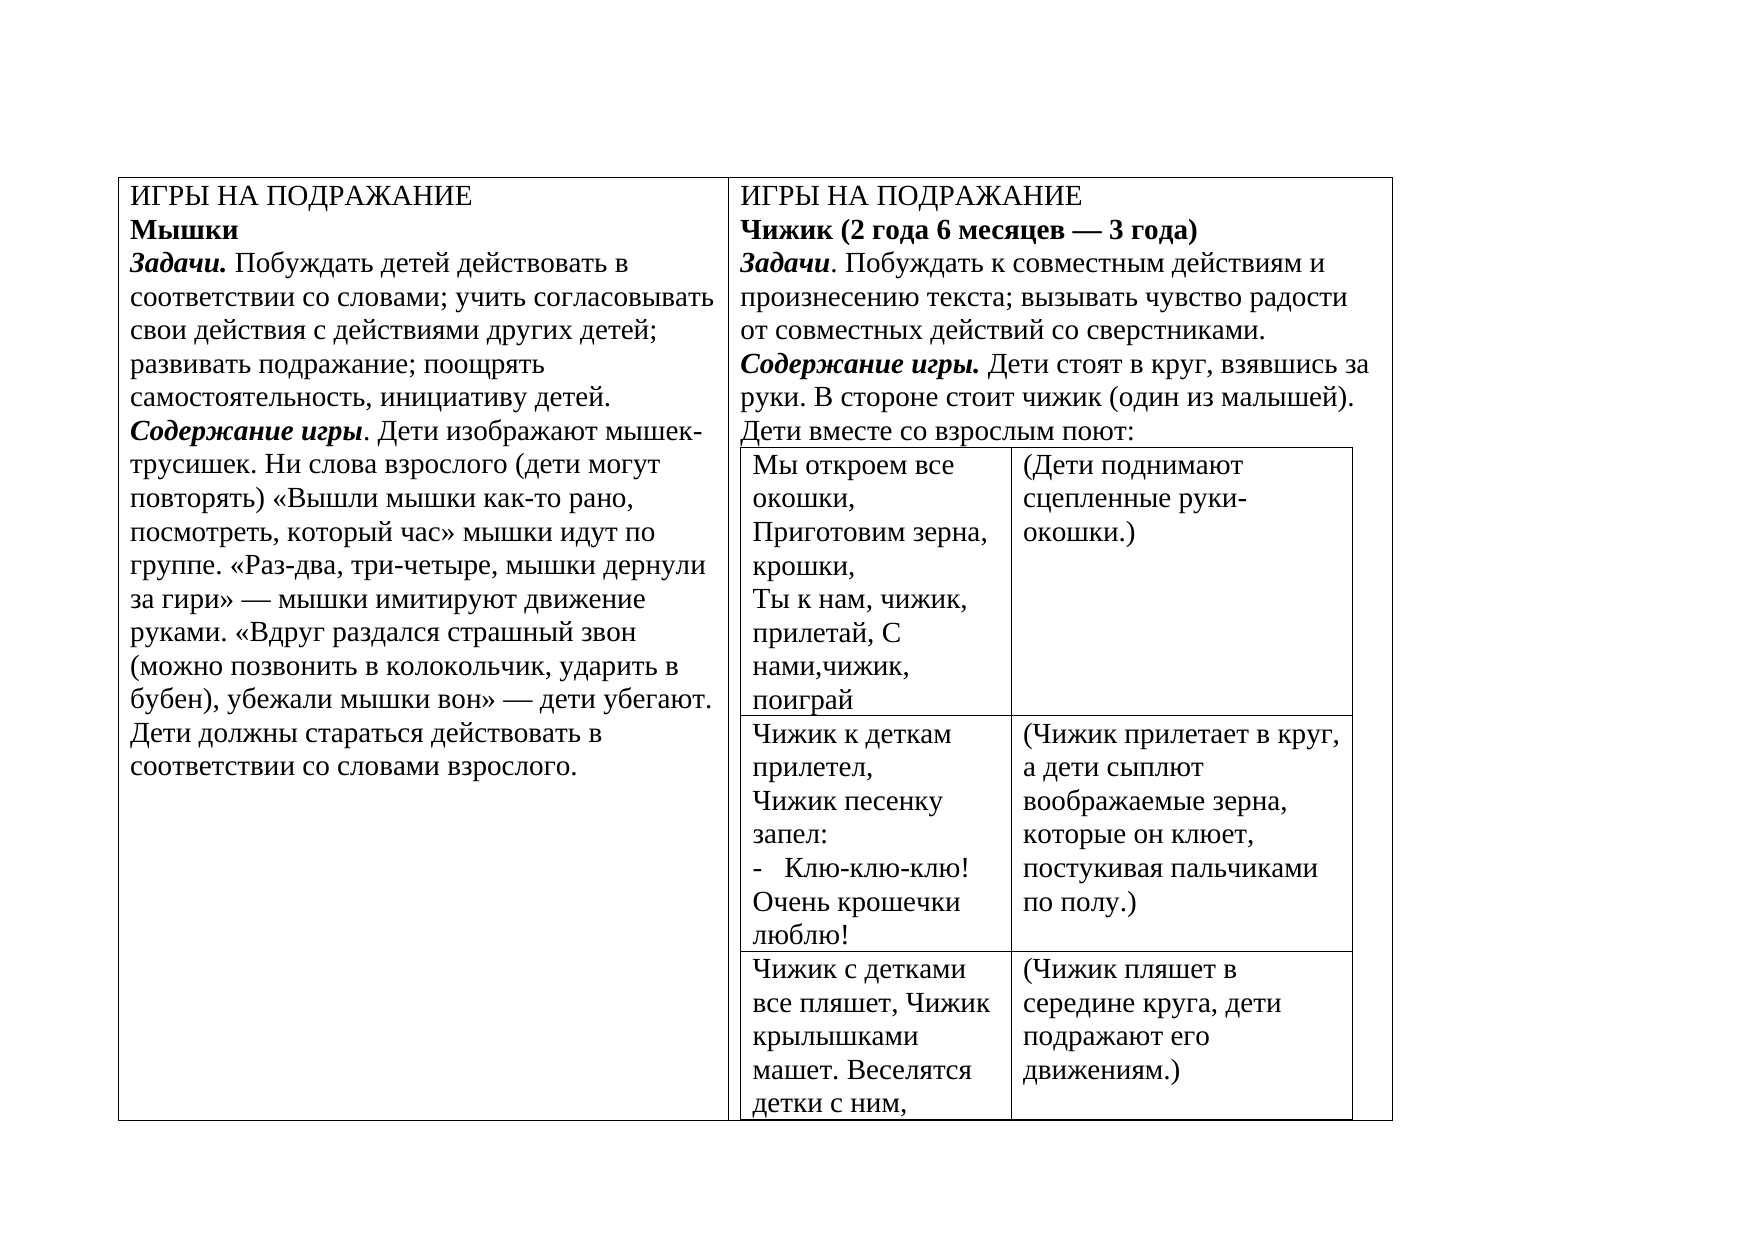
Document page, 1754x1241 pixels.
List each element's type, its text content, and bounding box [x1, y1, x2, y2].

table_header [119, 178, 728, 1119]
